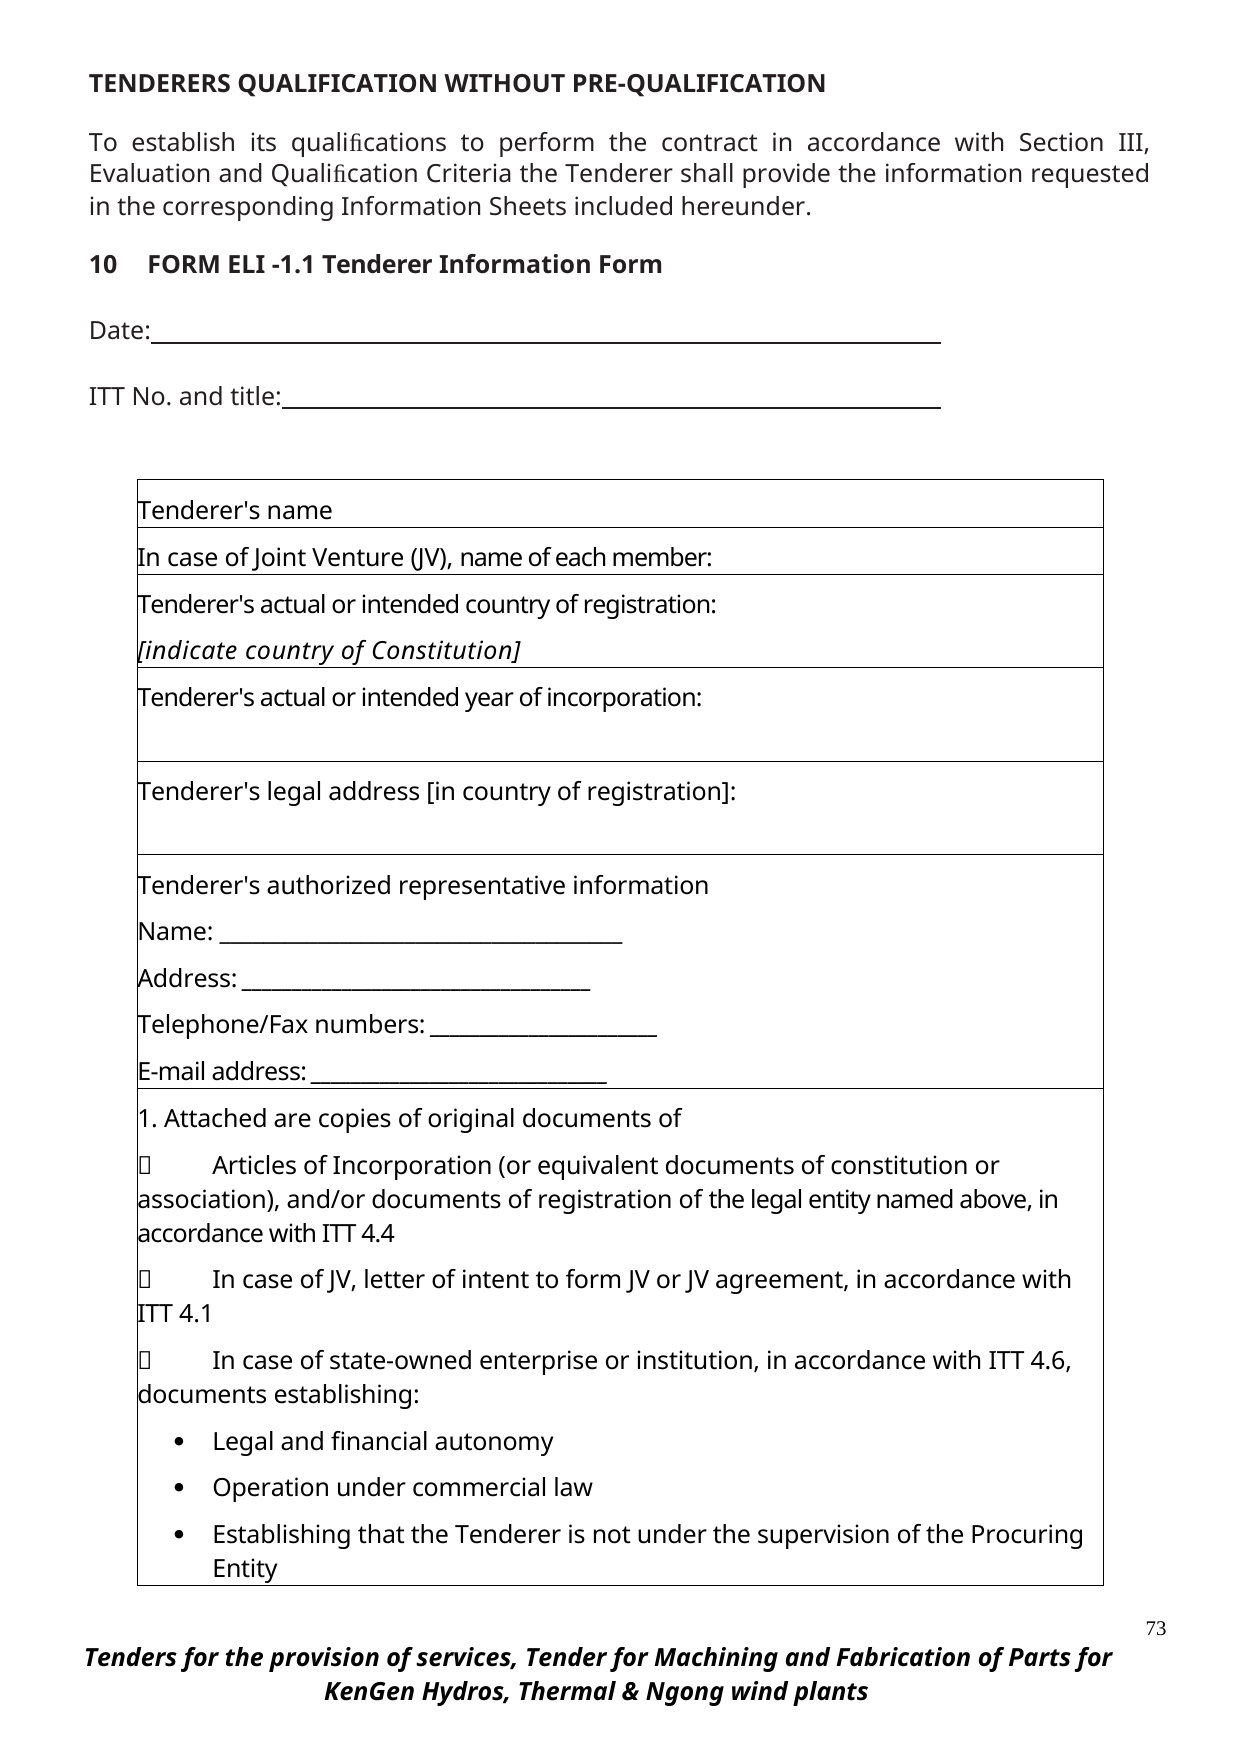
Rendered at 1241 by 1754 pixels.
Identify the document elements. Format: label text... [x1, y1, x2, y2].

text Date: ITT No. and title: [89, 313, 944, 413]
table_cell Tenderer's legal address [in country of registration]: [138, 762, 1103, 854]
table_cell Tenderer's actual or intended year of incorporation: [138, 668, 1103, 761]
text 10 FORM ELI -1.1 Tenderer Information Form [89, 247, 738, 281]
text TENDERERS QUALIFICATION WITHOUT PRE-QUALIFICATION [89, 66, 1240, 100]
text To establish its qualiﬁcations to perform the contract in accordance with Section III, Evaluation and Qualiﬁcation Criteria the Tenderer shall provide the information requested in the corresponding Information Sheets included hereunder. [89, 125, 1152, 222]
table_cell Tenderer's actual or intended country of registration: [indicate country of Constitution] [138, 575, 1103, 667]
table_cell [138, 1089, 1103, 1584]
table_header Tenderer's name [138, 480, 1103, 526]
table_cell Tenderer's authorized representative information Name: _____________________________________ Address: ___________________________________ Telephone/Fax numbers: _______________________ E-mail address: ______________________________ [138, 855, 1103, 1088]
table_cell In case of Joint Venture (JV), name of each member: [138, 528, 1103, 573]
